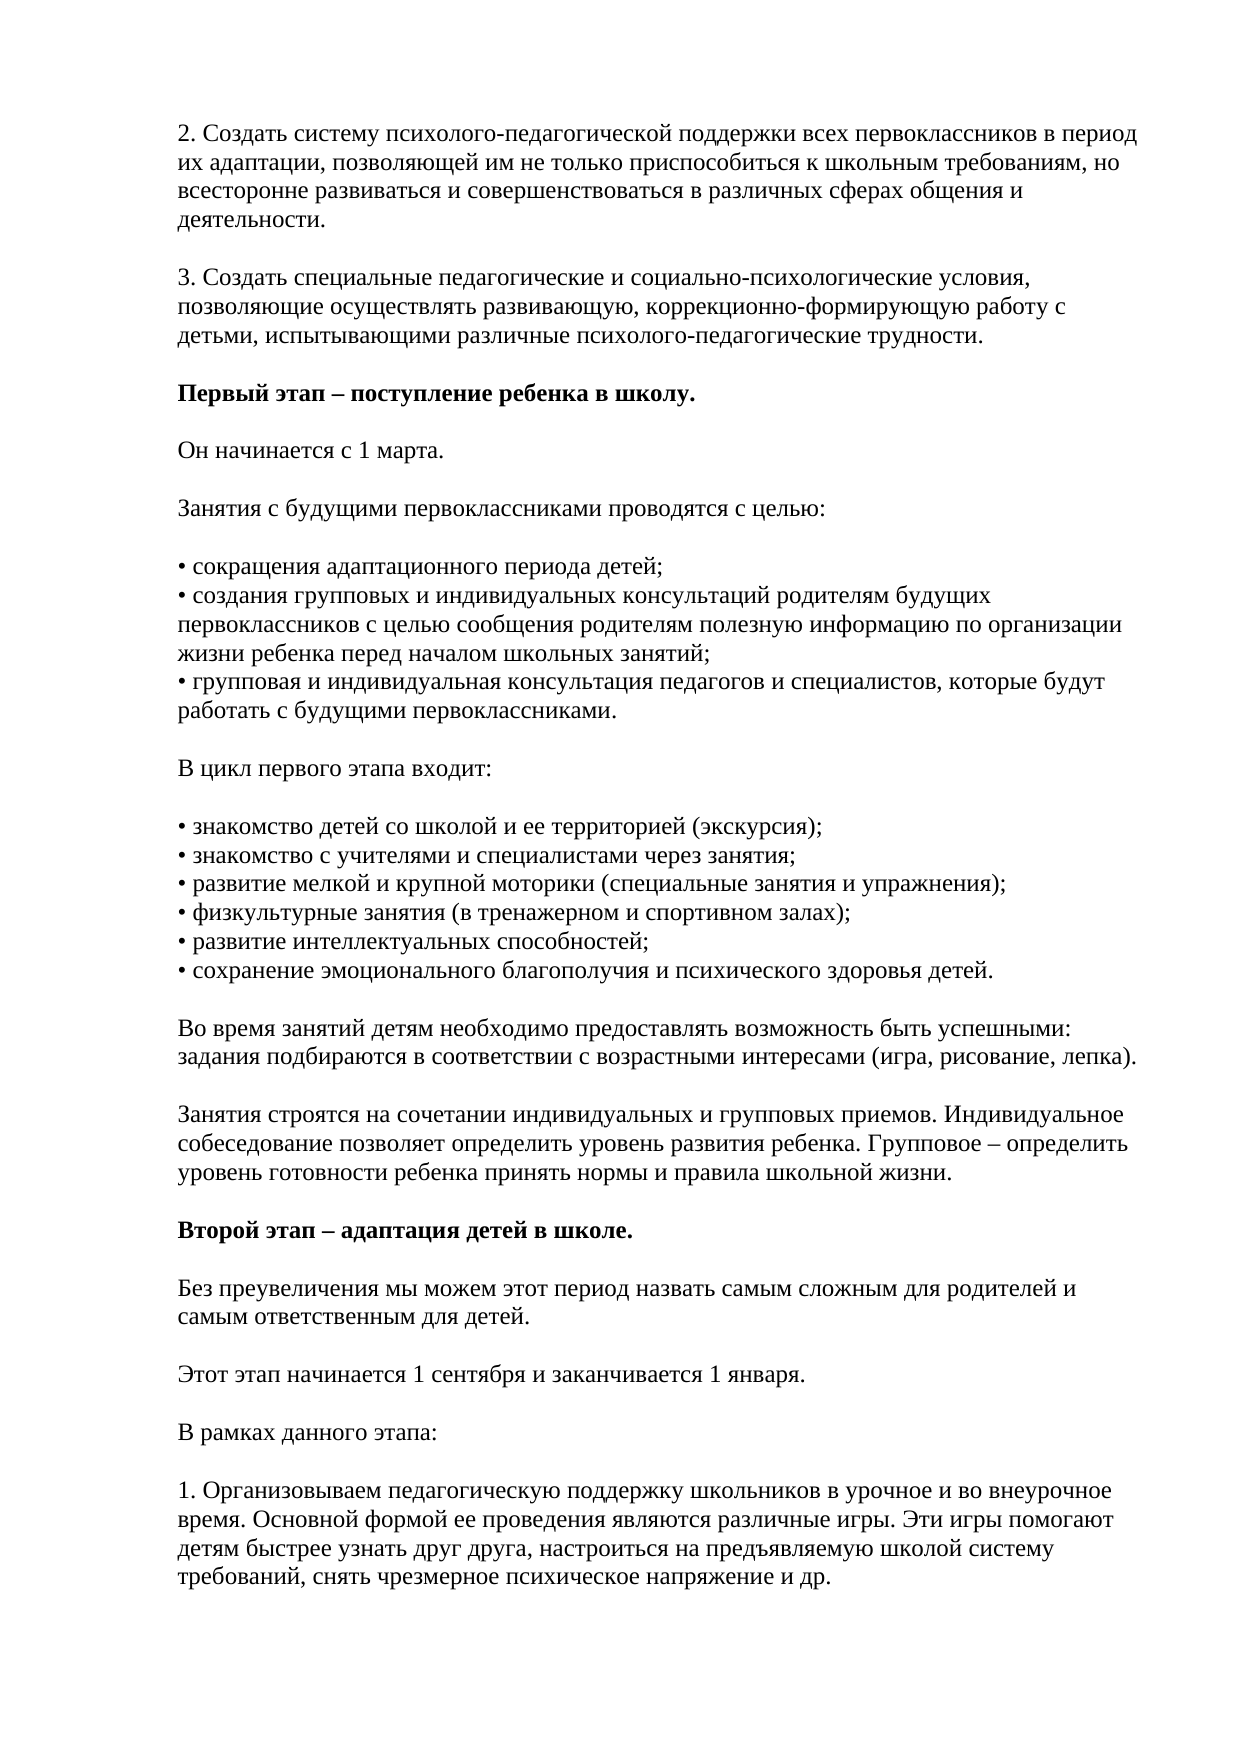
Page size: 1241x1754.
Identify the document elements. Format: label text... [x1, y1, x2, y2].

text Он начинается с 1 марта. [177, 436, 1152, 464]
text Первый этап – поступление ребенка в школу. [177, 378, 1152, 406]
text 3. Создать специальные педагогические и социально-психологические условия, позволяющие осуществлять развивающую, коррекционно-формирующую работу с детьми, испытывающими различные психолого-педагогические трудности. [177, 262, 1152, 348]
text Занятия с будущими первоклассниками проводятся с целью: [177, 493, 1152, 522]
text Занятия строятся на сочетании индивидуальных и групповых приемов. Индивидуальное собеседование позволяет определить уровень развития ребенка. Групповое – определить уровень готовности ребенка принять нормы и правила школьной жизни. [177, 1099, 1152, 1186]
text В цикл первого этапа входит: [177, 753, 1152, 782]
text Этот этап начинается 1 сентября и заканчивается 1 января. [177, 1359, 1152, 1388]
text Без преувеличения мы можем этот период назвать самым сложным для родителей и самым ответственным для детей. [177, 1273, 1152, 1330]
text В рамках данного этапа: [177, 1417, 1152, 1446]
text 1. Организовываем педагогическую поддержку школьников в урочное и во внеурочное время. Основной формой ее проведения являются различные игры. Эти игры помогают детям быстрее узнать друг друга, настроиться на предъявляемую школой систему требований, снять чрезмерное психическое напряжение и др. [177, 1475, 1152, 1590]
text • знакомство детей со школой и ее территорией (экскурсия); • знакомство с учителями и специалистами через занятия; • развитие мелкой и крупной моторики (специальные занятия и упражнения); • физкультурные занятия (в тренажерном и спортивном залах); • развитие интеллектуальных способностей; • сохранение эмоционального благополучия и психического здоровья детей. [177, 811, 1152, 983]
text Второй этап – адаптация детей в школе. [177, 1215, 1152, 1243]
text • сокращения адаптационного периода детей; • создания групповых и индивидуальных консультаций родителям будущих первоклассников с целью сообщения родителям полезную информацию по организации жизни ребенка перед началом школьных занятий; • групповая и индивидуальная консультация педагогов и специалистов, которые будут работать с будущими первоклассниками. [177, 551, 1152, 724]
text Во время занятий детям необходимо предоставлять возможность быть успешными: задания подбираются в соответствии с возрастными интересами (игра, рисование, лепка). [177, 1013, 1152, 1070]
text 2. Создать систему психолого-педагогической поддержки всех первоклассников в период их адаптации, позволяющей им не только приспособиться к школьным требованиям, но всесторонне развиваться и совершенствоваться в различных сферах общения и деятельности. [177, 118, 1152, 233]
